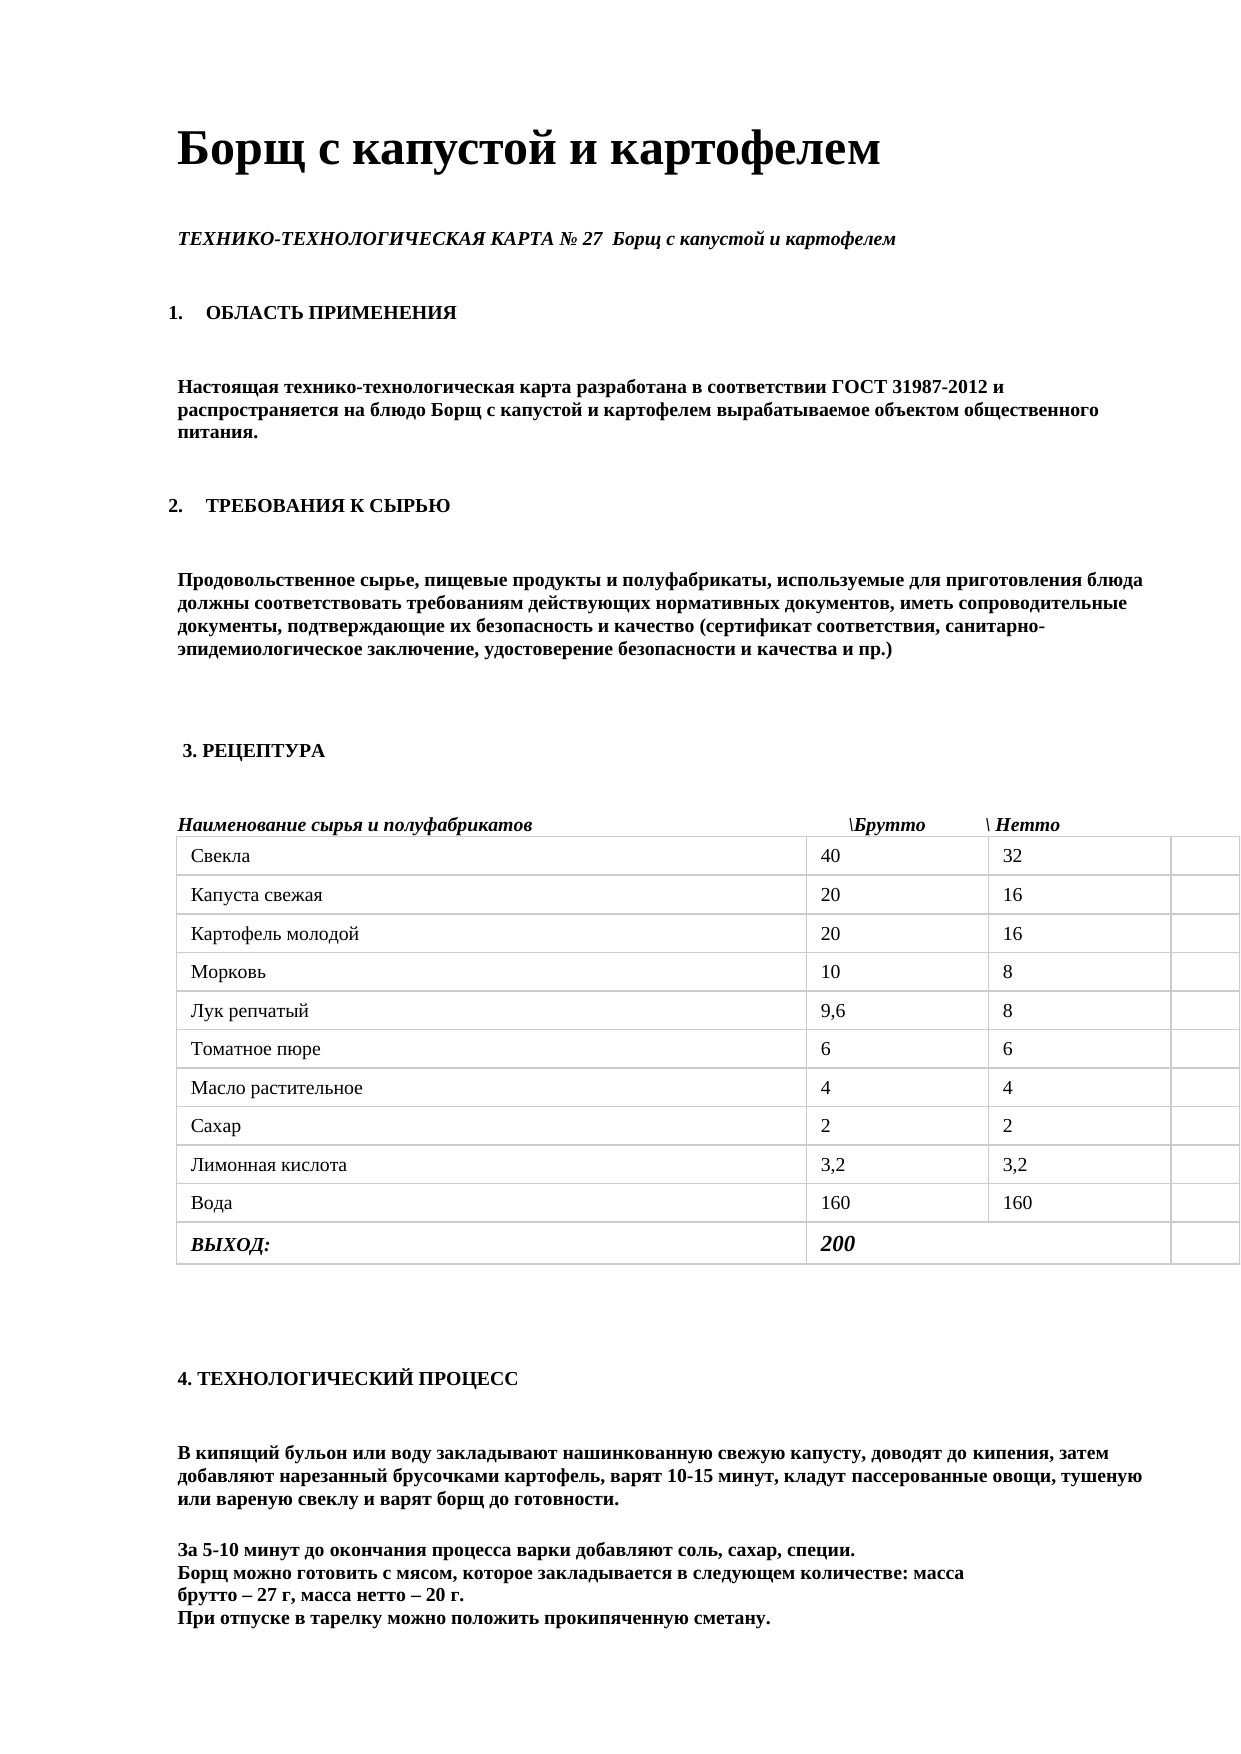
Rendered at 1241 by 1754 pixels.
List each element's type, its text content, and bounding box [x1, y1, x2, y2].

table_cell 160 [807, 1184, 988, 1221]
text За 5-10 минут до окончания процесса варки добавляют соль, сахар, специи. Борщ можно готовить с мясом, которое закладывается в следующем количестве: масса брутто – 27 г, масса нетто – 20 г. При отпуске в тарелку можно положить прокипяченную сметану. [177, 1538, 1152, 1629]
table_cell 6 [807, 1030, 988, 1067]
table_cell 10 [807, 953, 988, 990]
table_cell Томатное пюре [177, 1030, 806, 1067]
text Продовольственное сырье, пищевые продукты и полуфабрикаты, используемые для приготовления блюда должны соответствовать требованиям действующих нормативных документов, иметь сопроводительные документы, подтверждающие их безопасность и качество (сертификат соответствия, санитарно-эпидемиологическое заключение, удостоверение безопасности и качества и пр.) [177, 568, 1152, 659]
table_header Свекла [177, 837, 806, 874]
table_cell 3,2 [989, 1146, 1170, 1183]
table_cell Капуста свежая [177, 876, 806, 913]
table_cell 8 [989, 992, 1170, 1028]
table_cell Картофель молодой [177, 915, 806, 951]
table_cell [1172, 992, 1239, 1028]
table_cell [1172, 1107, 1239, 1144]
table_cell 16 [989, 876, 1170, 913]
table_cell 4 [807, 1069, 988, 1106]
table_cell [1172, 1069, 1239, 1106]
table_cell Лук репчатый [177, 992, 806, 1028]
table_cell 9,6 [807, 992, 988, 1028]
table_cell Сахар [177, 1107, 806, 1144]
table_cell [1172, 953, 1239, 990]
table_header 32 [989, 837, 1170, 874]
table_cell 4 [989, 1069, 1170, 1106]
table_cell 6 [989, 1030, 1170, 1067]
text Борщ с капустой и картофелем [177, 118, 1152, 176]
list ОБЛАСТЬ ПРИМЕНЕНИЯ [168, 301, 1152, 323]
text Наименование сырья и полуфабрикатов \Брутто \ Нетто [177, 813, 1152, 836]
text ТЕХНИКО-ТЕХНОЛОГИЧЕСКАЯ КАРТА № 27 Борщ с капустой и картофелем [177, 227, 1152, 249]
table_header 40 [807, 837, 988, 874]
table_cell [1172, 915, 1239, 951]
table_cell [1172, 1146, 1239, 1183]
table_cell 8 [989, 953, 1170, 990]
text Настоящая технико-технологическая карта разработана в соответствии ГОСТ 31987-2012 и распространяется на блюдо Борщ с капустой и картофелем вырабатываемое объектом общественного питания. [177, 375, 1152, 443]
table_cell 2 [989, 1107, 1170, 1144]
table_cell 16 [989, 915, 1170, 951]
table_cell Лимонная кислота [177, 1146, 806, 1183]
table_cell [1172, 1030, 1239, 1067]
table_cell 2 [807, 1107, 988, 1144]
table_header [1172, 837, 1239, 874]
table_cell ВЫХОД: [177, 1223, 806, 1263]
table_cell Вода [177, 1184, 806, 1221]
table_cell 20 [807, 876, 988, 913]
table_cell [1172, 1184, 1239, 1221]
table_cell 3,2 [807, 1146, 988, 1183]
text 3. РЕЦЕПТУРА [177, 739, 1152, 762]
table_cell 200 [807, 1223, 1170, 1263]
list ТРЕБОВАНИЯ К СЫРЬЮ [168, 494, 1152, 517]
table_cell [1172, 876, 1239, 913]
table_cell [1172, 1223, 1239, 1263]
text В кипящий бульон или воду закладывают нашинкованную свежую капусту, доводят до кипения, затем добавляют нарезанный брусочками картофель, варят 10-15 минут, кладут пассерованные овощи, тушеную или вареную свеклу и варят борщ до готовности. [177, 1441, 1152, 1509]
table_cell Масло растительное [177, 1069, 806, 1106]
table_cell 160 [989, 1184, 1170, 1221]
table_cell 20 [807, 915, 988, 951]
table_cell Морковь [177, 953, 806, 990]
text 4. ТЕХНОЛОГИЧЕСКИЙ ПРОЦЕСС [177, 1367, 1152, 1390]
